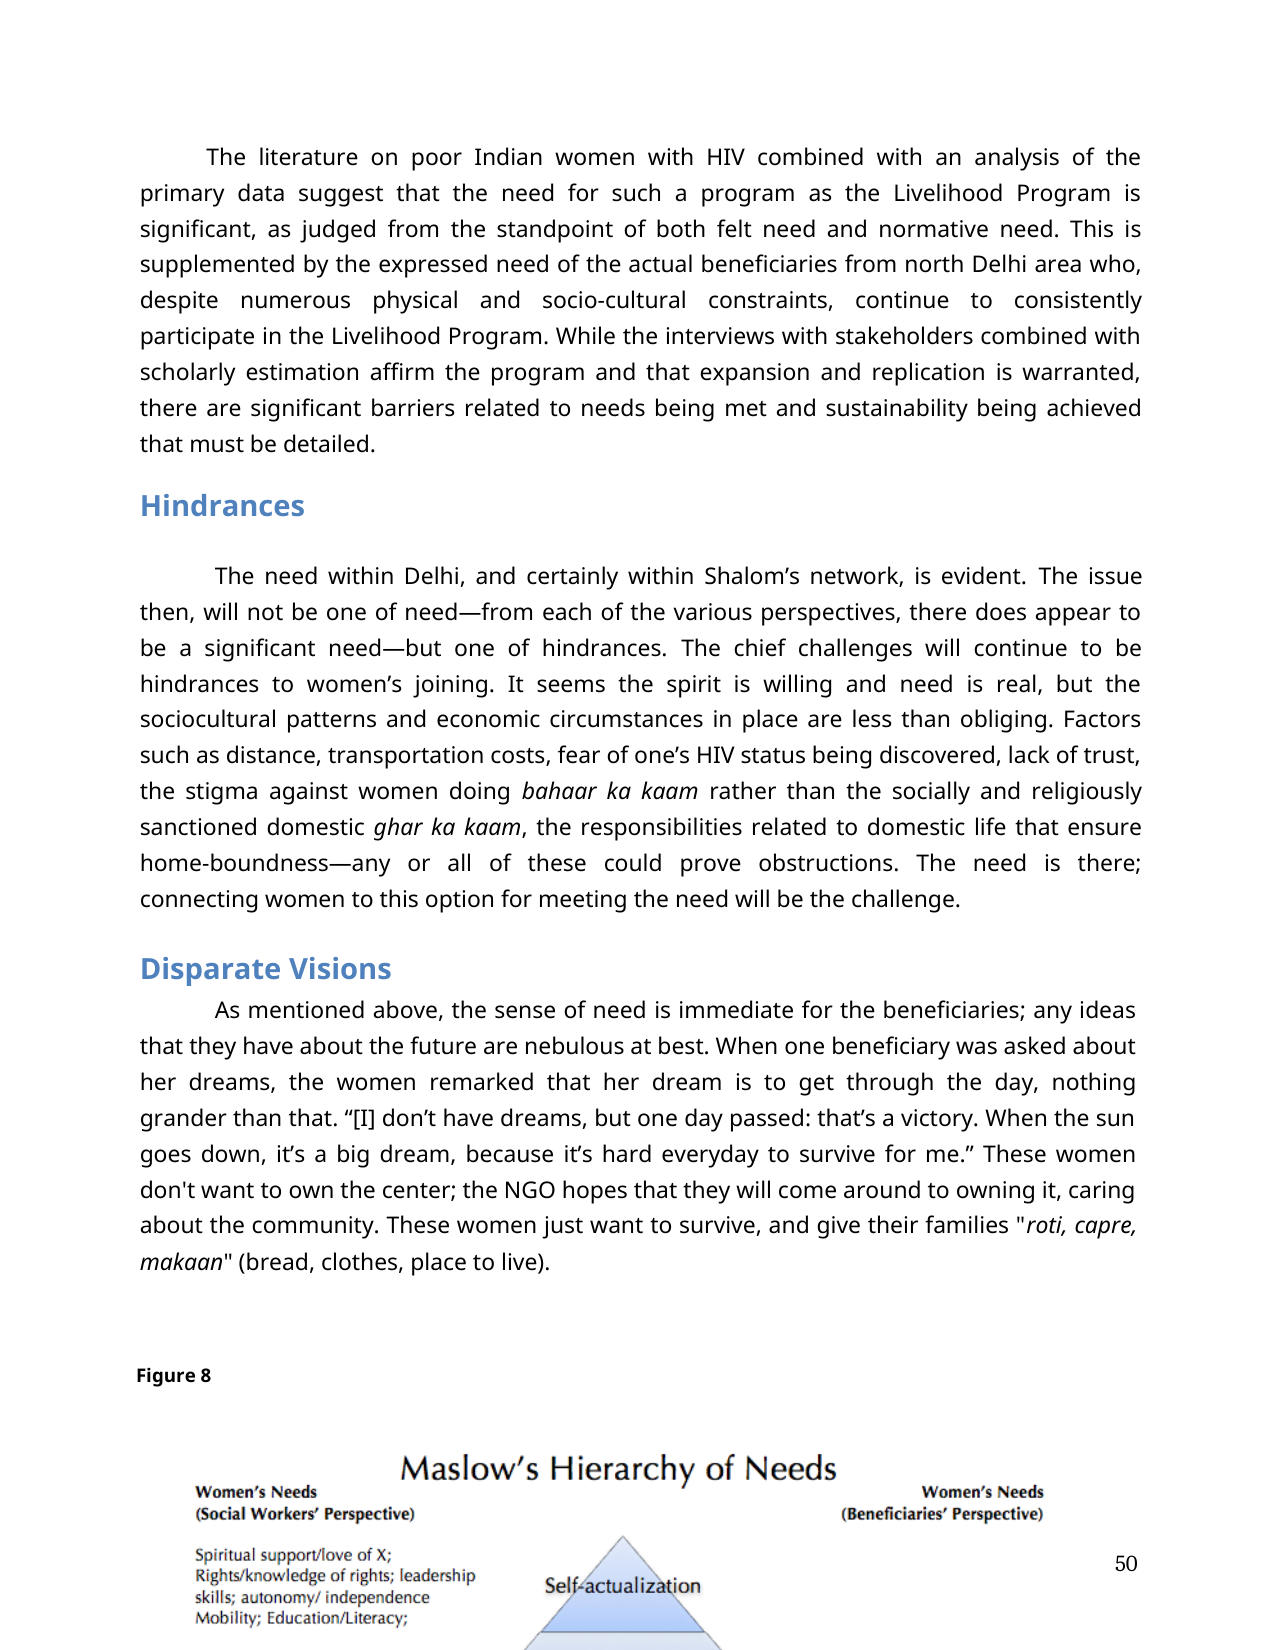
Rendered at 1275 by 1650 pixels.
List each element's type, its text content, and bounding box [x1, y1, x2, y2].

text The literature on poor Indian women with HIV combined with an analysis of the primary data suggest that the need for such a program as the Livelihood Program is significant, as judged from the standpoint of both felt need and normative need. This is supplemented by the expressed need of the actual beneficiaries from north Delhi area who, despite numerous physical and socio-cultural constraints, continue to consistently participate in the Livelihood Program. While the interviews with stakeholders combined with scholarly estimation affirm the program and that expansion and replication is warranted, there are significant barriers related to needs being met and sustainability being achieved that must be detailed. [139, 141, 1143, 459]
subtitle Disparate Visions [139, 948, 1137, 988]
text As mentioned above, the sense of need is immediate for the beneficiaries; any ideas that they have about the future are nebulous at best. When one beneficiary was asked about her dreams, the women remarked that her dream is to get through the day, nothing grander than that. “[I] don’t have dreams, but one day passed: that’s a victory. When the sun goes down, it’s a big dream, because it’s hard everyday to survive for me.” These women don't want to own the center; the NGO hopes that they will come around to owning it, caring about the community. These women just want to survive, and give their families "roti, capre, makaan" (bread, clothes, place to live). [139, 994, 1137, 1277]
picture [135, 1408, 1078, 1650]
text The need within Delhi, and certainly within Shalom’s network, is evident. The issue then, will not be one of need—from each of the various perspectives, there does appear to be a significant need—but one of hindrances. The chief challenges will continue to be hindrances to women’s joining. It seems the spirit is willing and need is real, but the sociocultural patterns and economic circumstances in place are less than obliging. Factors such as distance, transportation costs, fear of one’s HIV status being discovered, lack of trust, the stigma against women doing bahaar ka kaam rather than the socially and religiously sanctioned domestic ghar ka kaam, the responsibilities related to domestic life that ensure home-boundness—any or all of these could prove obstructions. The need is there; connecting women to this option for meeting the need will be the challenge. [139, 560, 1143, 914]
subtitle Hindrances [139, 485, 1137, 524]
